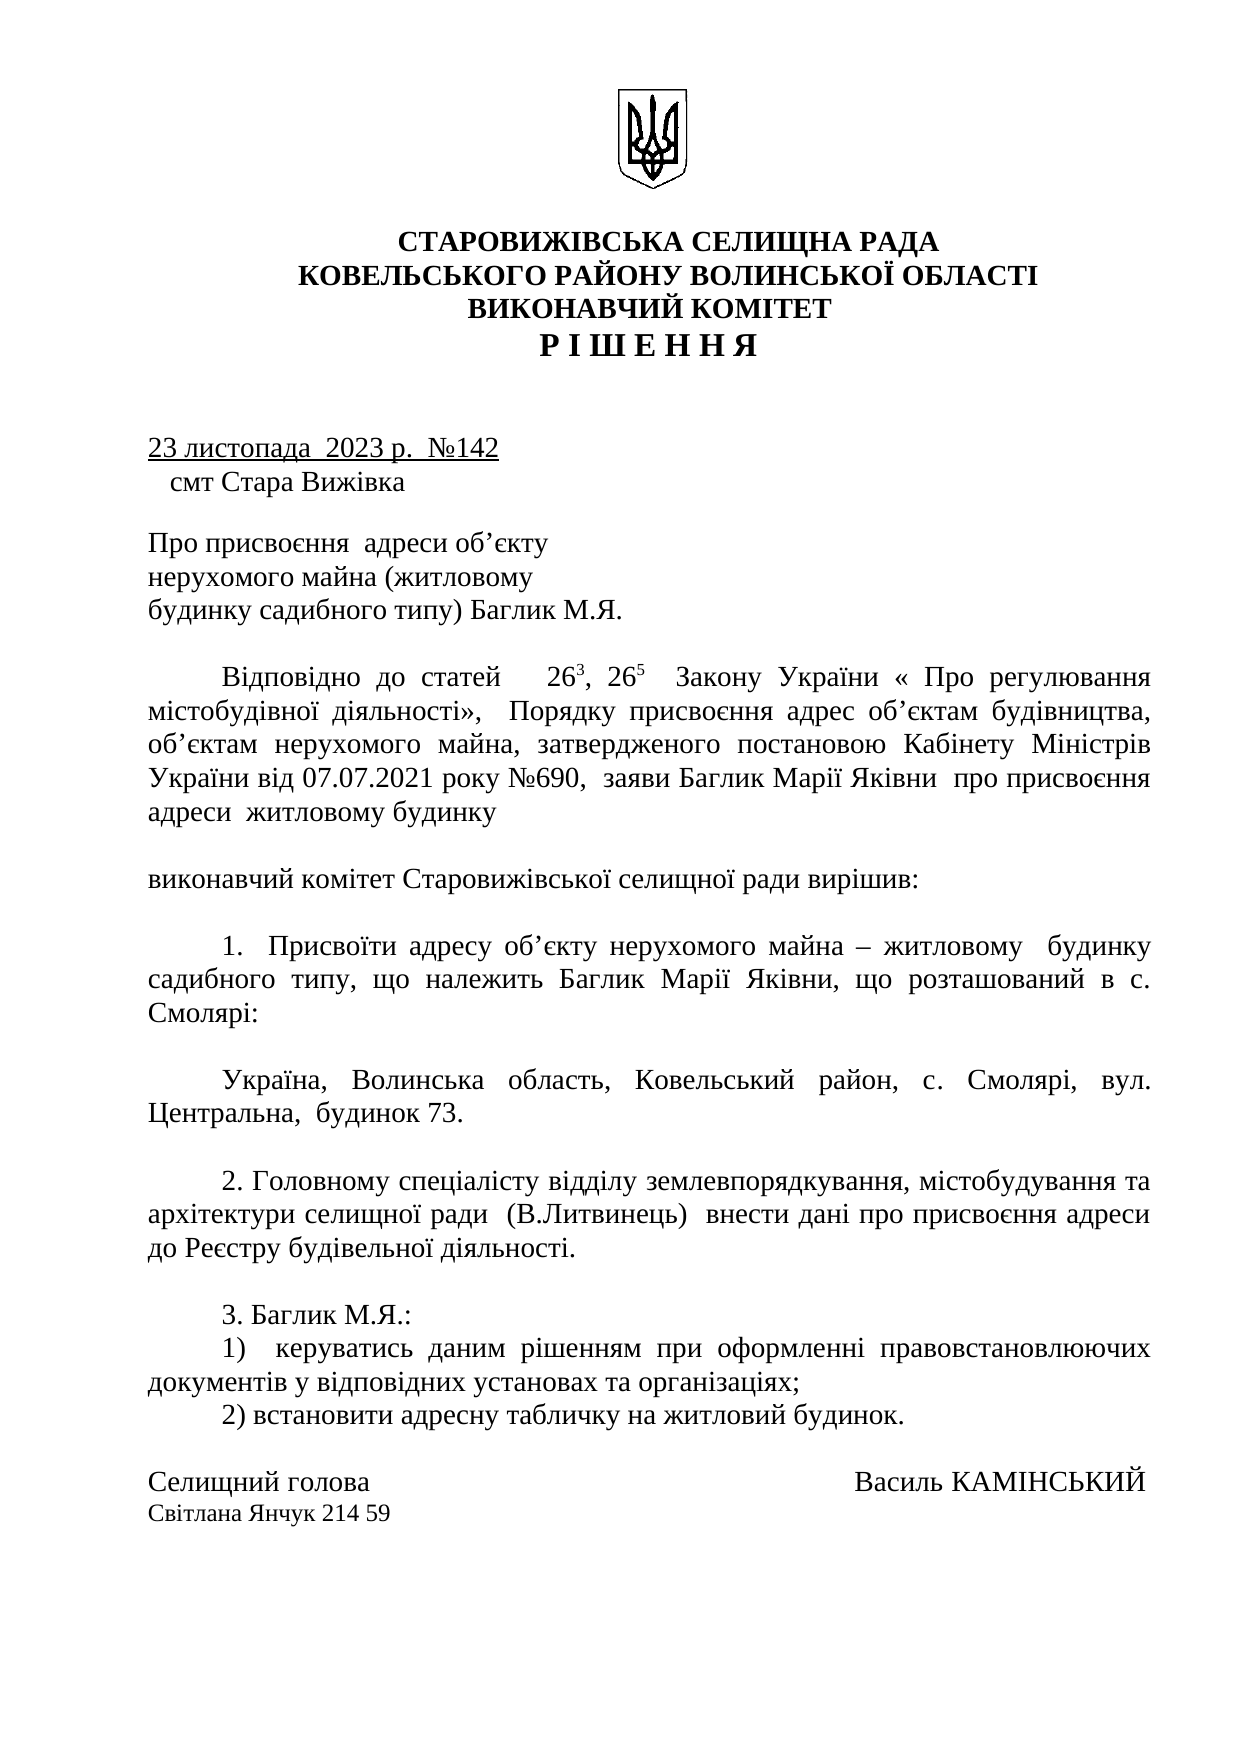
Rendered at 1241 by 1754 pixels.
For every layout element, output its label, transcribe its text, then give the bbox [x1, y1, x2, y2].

text Україна, Волинська область, Ковельський район, с. Смолярі, вул. Центральна, будинок 73. [148, 1062, 1152, 1129]
text будинку садибного типу) Баглик М.Я. [148, 592, 1152, 626]
text нерухомого майна (житловому [148, 559, 1152, 592]
text Про присвоєння адреси об’єкту [148, 525, 1152, 559]
text виконавчий комітет Старовижівської селищної ради вирішив: [148, 861, 1152, 894]
text Відповідно до статей 263, 265 Закону України « Про регулювання містобудівної діяльності», Порядку присвоєння адрес об’єктам будівництва, об’єктам нерухомого майна, затвердженого постановою Кабінету Міністрів України від 07.07.2021 року №690, заяви Баглик Марії Яківни про присвоєння адреси житловому будинку [148, 659, 1152, 827]
text КОВЕЛЬСЬКОГО РАЙОНУ ВОЛИНСЬКОЇ ОБЛАСТІ [148, 258, 1189, 291]
text смт Стара Вижівка [148, 464, 1152, 497]
text Р І Ш Е Н Н Я [148, 325, 1152, 363]
text 3. Баглик М.Я.: [148, 1297, 1152, 1330]
text 1. Присвоїти адресу об’єкту нерухомого майна – житловому будинку садибного типу, що належить Баглик Марії Яківни, що розташований в с. Смолярі: [148, 928, 1152, 1028]
text Селищний голова Василь КАМІНСЬКИЙ Світлана Янчук 214 59 [148, 1464, 1152, 1527]
text 2) встановити адресну табличку на житловий будинок. [148, 1397, 1152, 1431]
text 1) керуватись даним рішенням при оформленні правовстановлюючих документів у відповідних установах та організаціях; [148, 1330, 1152, 1397]
text 23 листопада 2023 р. №142 [148, 430, 1152, 464]
text ВИКОНАВЧИЙ КОМІТЕТ [148, 291, 1152, 325]
picture [617, 88, 688, 189]
text 2. Головному спеціалісту відділу землевпорядкування, містобудування та архітектури селищної ради (В.Литвинець) внести дані про присвоєння адреси до Реєстру будівельної діяльності. [148, 1163, 1152, 1263]
text CТАРОВИЖІВСЬКА СЕЛИЩНА РАДА [148, 224, 1189, 258]
